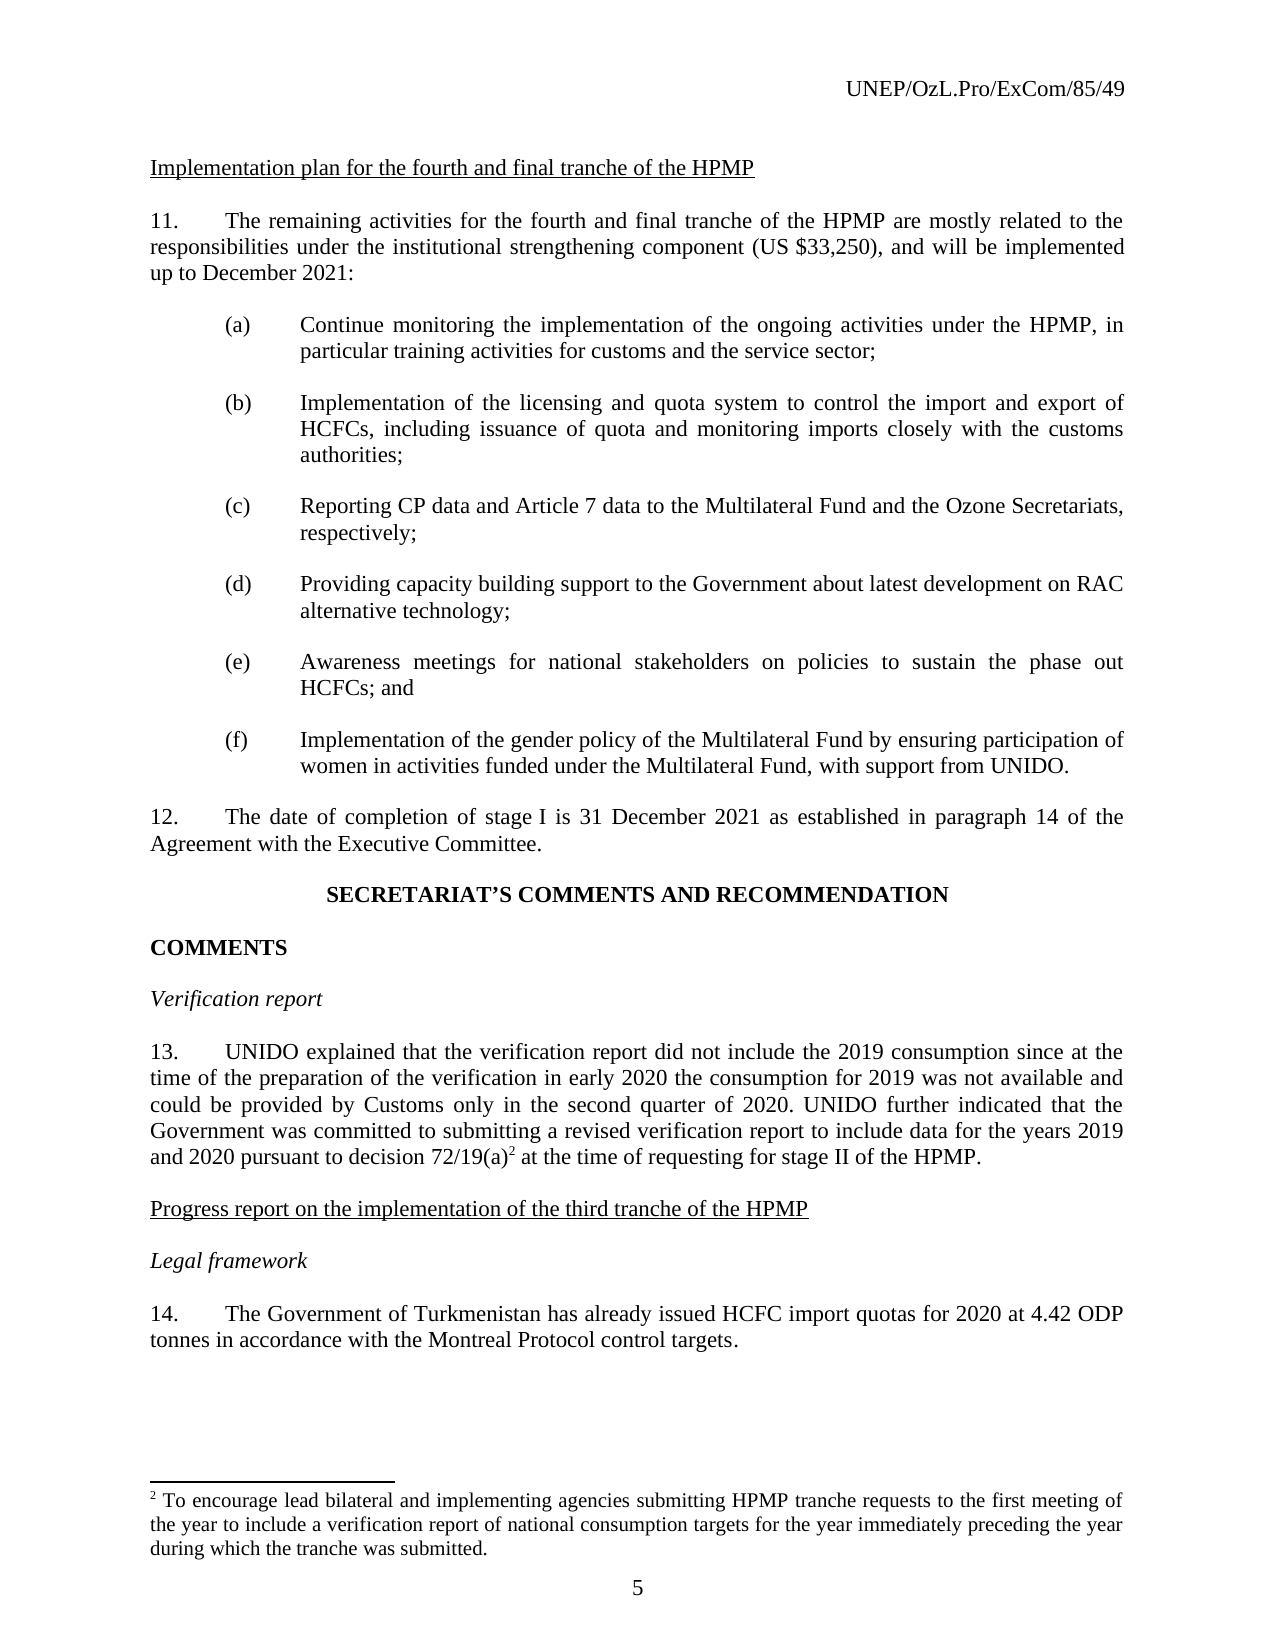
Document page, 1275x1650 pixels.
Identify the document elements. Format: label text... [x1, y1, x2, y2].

subtitle The date of completion of stage I is 31 December 2021 as established in paragraph 14 of the Agreement with the Executive Committee. [150, 803, 1125, 856]
text Verification report [150, 985, 1125, 1012]
subtitle Awareness meetings for national stakeholders on policies to sustain the phase out HCFCs; and [225, 648, 1125, 701]
subtitle UNIDO explained that the verification report did not include the 2019 consumption since at the time of the preparation of the verification in early 2020 the consumption for 2019 was not available and could be provided by Customs only in the second quarter of 2020. UNIDO further indicated that the Government was committed to submitting a revised verification report to include data for the years 2019 and 2020 pursuant to decision 72/19(a) at the time of requesting for stage II of the HPMP. [150, 1038, 1125, 1170]
subtitle Implementation of the gender policy of the Multilateral Fund by ensuring participation of women in activities funded under the Multilateral Fund, with support from UNIDO. [225, 726, 1125, 778]
subtitle Reporting CP data and Article 7 data to the Multilateral Fund and the Ozone Secretariats, respectively; [225, 493, 1125, 545]
subtitle Providing capacity building support to the Government about latest development on RAC alternative technology; [225, 570, 1125, 623]
text COMMENTS [150, 934, 1125, 960]
subtitle The remaining activities for the fourth and final tranche of the HPMP are mostly related to the responsibilities under the institutional strengthening component (US $33,250), and will be implemented up to December 2021: [150, 207, 1125, 286]
text SECRETARIAT’S COMMENTS AND RECOMMENDATION [150, 881, 1125, 907]
text Progress report on the implementation of the third tranche of the HPMP [150, 1195, 1125, 1221]
subtitle Implementation of the licensing and quota system to control the import and export of HCFCs, including issuance of quota and monitoring imports closely with the customs authorities; [225, 388, 1125, 468]
text Implementation plan for the fourth and final tranche of the HPMP [150, 154, 1125, 180]
subtitle The Government of Turkmenistan has already issued HCFC import quotas for 2020 at 4.42 ODP tonnes in accordance with the Montreal Protocol control targets. [150, 1300, 1125, 1353]
text Legal framework [150, 1247, 1125, 1274]
subtitle Continue monitoring the implementation of the ongoing activities under the HPMP, in particular training activities for customs and the service sector; [225, 311, 1125, 363]
